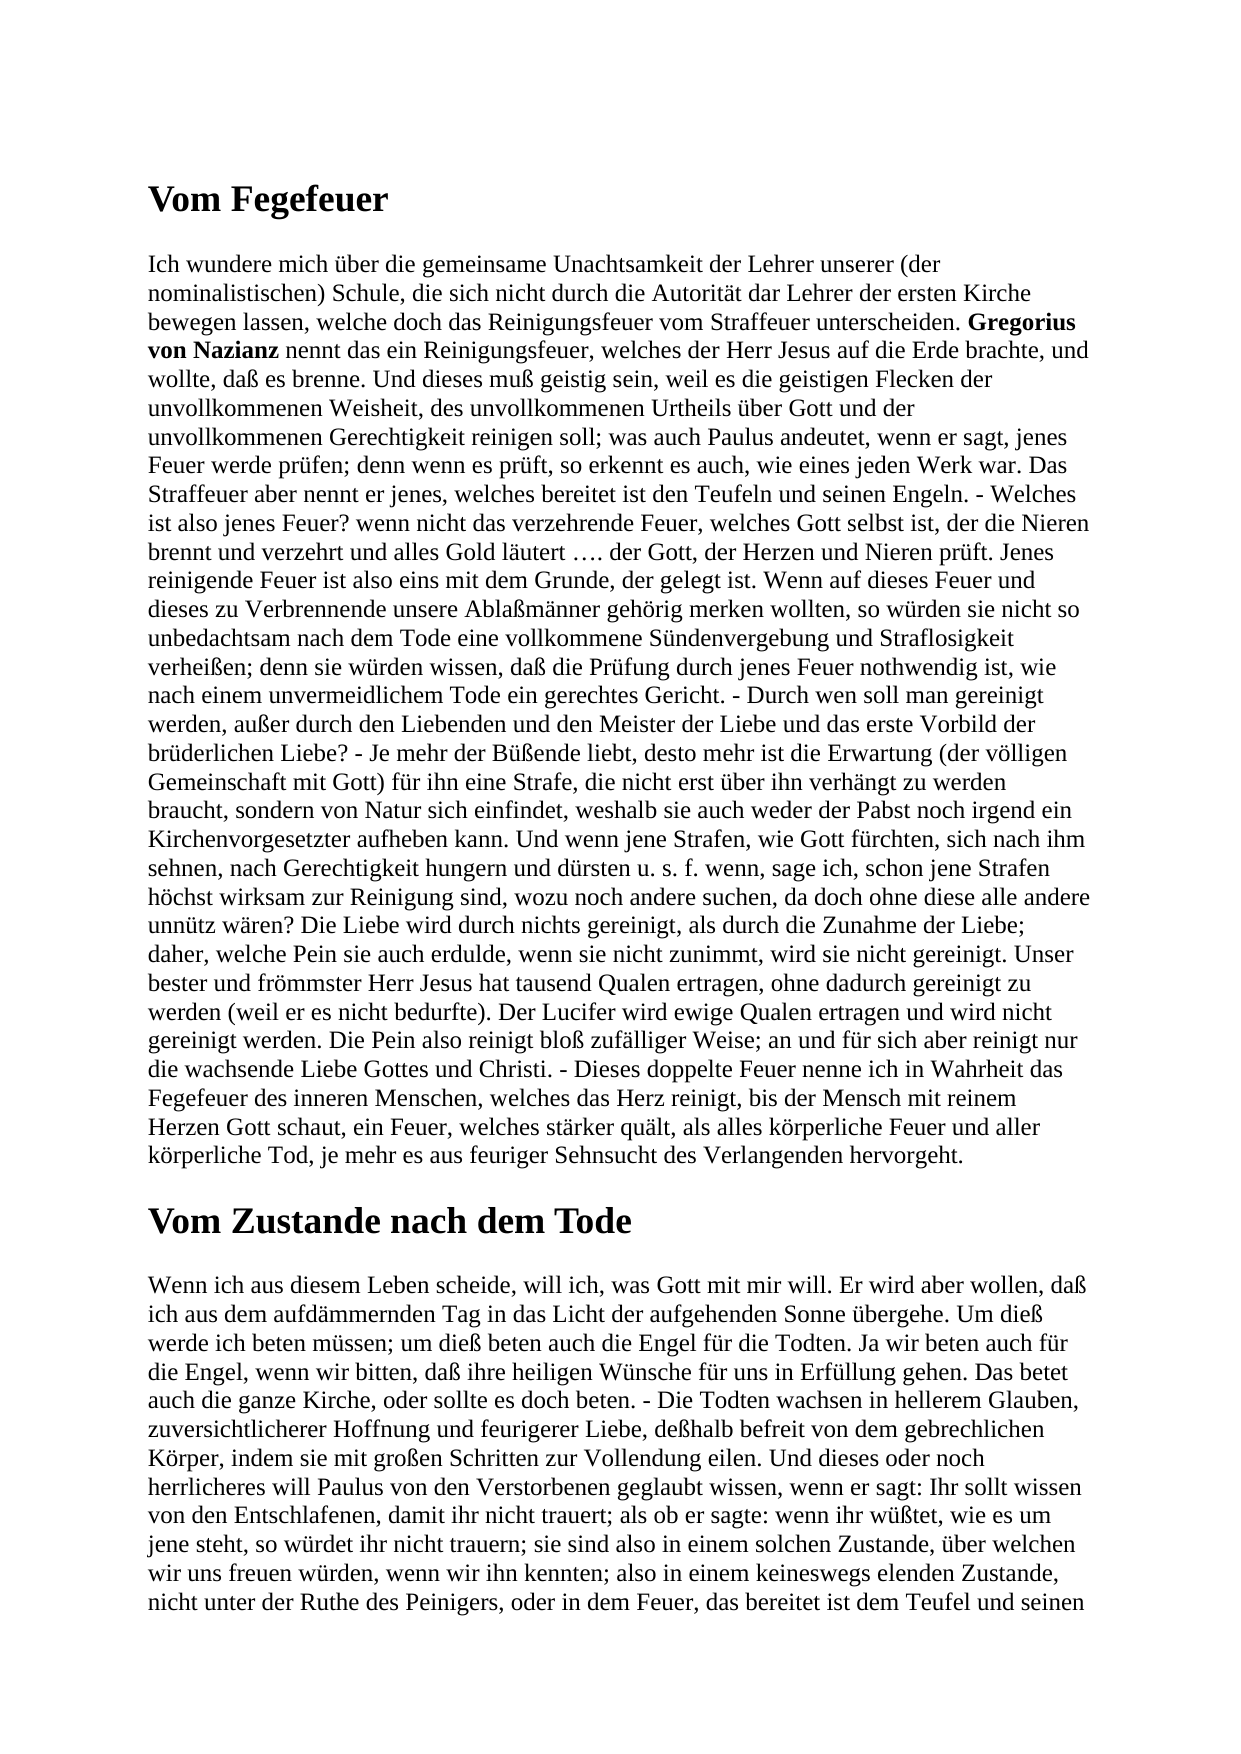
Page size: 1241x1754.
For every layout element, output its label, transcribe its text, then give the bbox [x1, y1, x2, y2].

subtitle Vom Fegefeuer [148, 177, 1093, 220]
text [148, 1271, 1093, 1616]
text Ich wundere mich über die gemeinsame Unachtsamkeit der Lehrer unserer (der nominalistischen) Schule, die sich nicht durch die Autorität dar Lehrer der ersten Kirche bewegen lassen, welche doch das Reinigungsfeuer vom Straffeuer unterscheiden. Gregorius von Nazianz nennt das ein Reinigungsfeuer, welches der Herr Jesus auf die Erde brachte, und wollte, daß es brenne. Und dieses muß geistig sein, weil es die geistigen Flecken der unvollkommenen Weisheit, des unvollkommenen Urtheils über Gott und der unvollkommenen Gerechtigkeit reinigen soll; was auch Paulus andeutet, wenn er sagt, jenes Feuer werde prüfen; denn wenn es prüft, so erkennt es auch, wie eines jeden Werk war. Das Straffeuer aber nennt er jenes, welches bereitet ist den Teufeln und seinen Engeln. - Welches ist also jenes Feuer? wenn nicht das verzehrende Feuer, welches Gott selbst ist, der die Nieren brennt und verzehrt und alles Gold läutert …. der Gott, der Herzen und Nieren prüft. Jenes reinigende Feuer ist also eins mit dem Grunde, der gelegt ist. Wenn auf dieses Feuer und dieses zu Verbrennende unsere Ablaßmänner gehörig merken wollten, so würden sie nicht so unbedachtsam nach dem Tode eine vollkommene Sündenvergebung und Straflosigkeit verheißen; denn sie würden wissen, daß die Prüfung durch jenes Feuer nothwendig ist, wie nach einem unvermeidlichem Tode ein gerechtes Gericht. - Durch wen soll man gereinigt werden, außer durch den Liebenden und den Meister der Liebe und das erste Vorbild der brüderlichen Liebe? - Je mehr der Büßende liebt, desto mehr ist die Erwartung (der völligen Gemeinschaft mit Gott) für ihn eine Strafe, die nicht erst über ihn verhängt zu werden braucht, sondern von Natur sich einfindet, weshalb sie auch weder der Pabst noch irgend ein Kirchenvorgesetzter aufheben kann. Und wenn jene Strafen, wie Gott fürchten, sich nach ihm sehnen, nach Gerechtigkeit hungern und dürsten u. s. f. wenn, sage ich, schon jene Strafen höchst wirksam zur Reinigung sind, wozu noch andere suchen, da doch ohne diese alle andere unnütz wären? Die Liebe wird durch nichts gereinigt, als durch die Zunahme der Liebe; daher, welche Pein sie auch erdulde, wenn sie nicht zunimmt, wird sie nicht gereinigt. Unser bester und frömmster Herr Jesus hat tausend Qualen ertragen, ohne dadurch gereinigt zu werden (weil er es nicht bedurfte). Der Lucifer wird ewige Qualen ertragen und wird nicht gereinigt werden. Die Pein also reinigt bloß zufälliger Weise; an und für sich aber reinigt nur die wachsende Liebe Gottes und Christi. - Dieses doppelte Feuer nenne ich in Wahrheit das Fegefeuer des inneren Menschen, welches das Herz reinigt, bis der Mensch mit reinem Herzen Gott schaut, ein Feuer, welches stärker quält, als alles körperliche Feuer und aller körperliche Tod, je mehr es aus feuriger Sehnsucht des Verlangenden hervorgeht. [148, 249, 1093, 1169]
subtitle Vom Zustande nach dem Tode [148, 1198, 1093, 1241]
